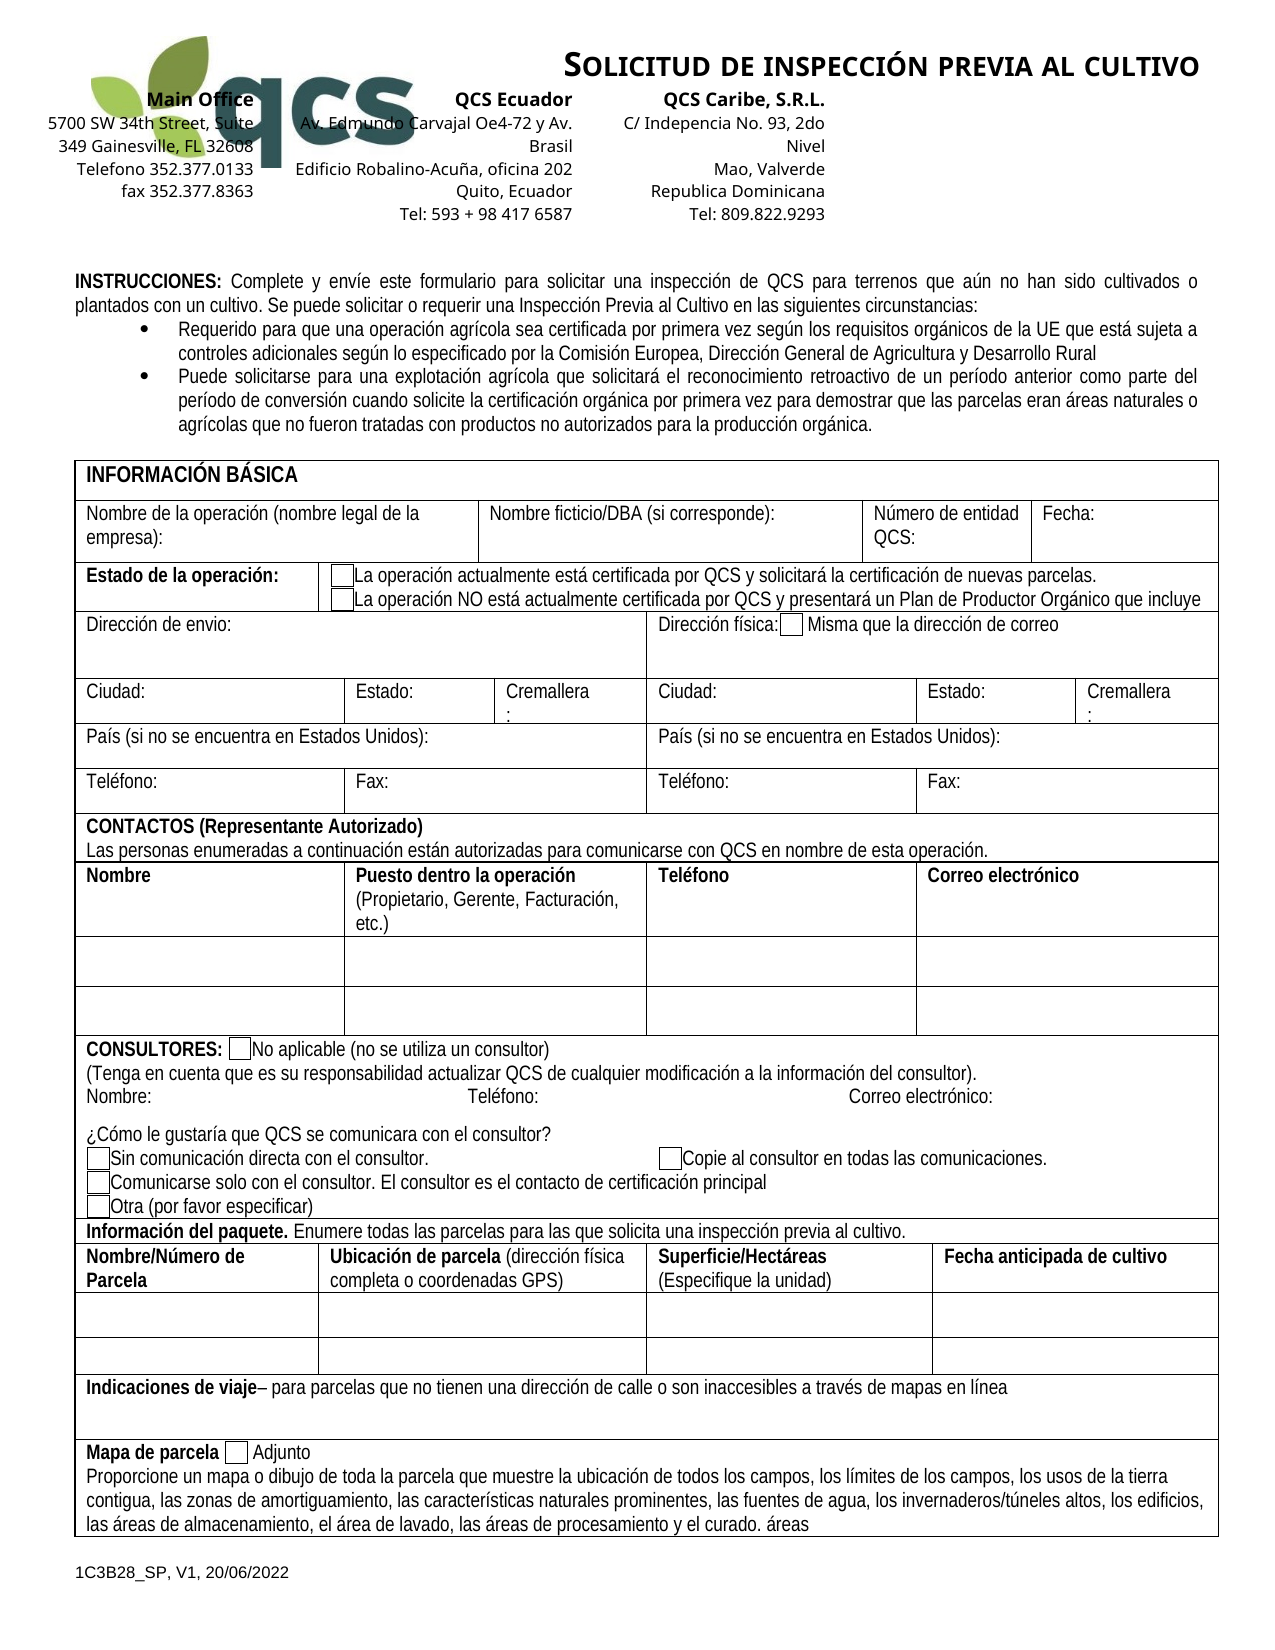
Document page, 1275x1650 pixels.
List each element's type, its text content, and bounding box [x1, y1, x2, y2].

table_cell Comunicarse solo con el consultor. El consultor es el contacto de certificación principal [76, 1170, 1218, 1194]
picture [411, 118, 415, 128]
table_cell [647, 987, 916, 1035]
table_cell Correo electrónico [917, 863, 1218, 936]
table_cell Nombre de la operación (nombre legal de la empresa): [76, 501, 478, 562]
table_cell Cremallera: [1076, 679, 1218, 722]
table_cell [933, 1293, 1218, 1337]
table_cell [917, 987, 1218, 1035]
table_cell Nombre [76, 863, 344, 936]
table_cell Teléfono: [456, 1084, 837, 1122]
table_cell [647, 1338, 932, 1374]
table_cell Dirección física: Misma que la dirección de correo [647, 612, 1218, 677]
table_cell [76, 937, 344, 986]
table_cell Ciudad: [647, 679, 916, 722]
list Requerido para que una operación agrícola sea certificada por primera vez según los requisitos orgánicos de la UE que está sujeta a controles adicionales según lo especificado por la Comisión Europea, Dirección General de Agricultura y Desarrollo Rural [141, 317, 1200, 364]
table_header INFORMACIÓN BÁSICA [76, 461, 1218, 500]
list Puede solicitarse para una explotación agrícola que solicitará el reconocimiento retroactivo de un período anterior como parte del período de conversión cuando solicite la certificación orgánica por primera vez para demostrar que las parcelas eran áreas naturales o agrícolas que no fueron tratadas con productos no autorizados para la producción orgánica. [141, 364, 1200, 436]
table_cell Fecha: [1032, 501, 1218, 562]
table_cell Correo electrónico: [838, 1084, 1218, 1122]
picture [91, 36, 415, 168]
table_cell Ubicación de parcela (dirección física completa o coordenadas GPS) [319, 1244, 646, 1292]
table_cell País (si no se encuentra en Estados Unidos): [647, 724, 1218, 767]
text INSTRUCCIONES: Complete y envíe este formulario para solicitar una inspección de QCS para terrenos que aún no han sido cultivados o plantados con un cultivo. Se puede solicitar o requerir una Inspección Previa al Cultivo en las siguientes circunstancias: [75, 269, 1200, 317]
table_cell Estado de la operación: [76, 563, 318, 611]
table_cell [647, 1293, 932, 1337]
table_cell Fax: [345, 769, 646, 812]
table_cell Indicaciones de viaje– para parcelas que no tienen una dirección de calle o son inaccesibles a través de mapas en línea [76, 1375, 1218, 1439]
table_cell CONSULTORES: No aplicable (no se utiliza un consultor) (Tenga en cuenta que es su responsabilidad actualizar QCS de cualquier modificación a la información del consultor). [76, 1036, 1218, 1084]
table_cell Ciudad: [76, 679, 344, 722]
table_cell [319, 1293, 646, 1337]
table_cell Teléfono: [76, 769, 344, 812]
table_cell [917, 937, 1218, 986]
table_cell Mapa de parcela Adjunto Proporcione un mapa o dibujo de toda la parcela que muestre la ubicación de todos los campos, los límites de los campos, los usos de la tierra contigua, las zonas de amortiguamiento, las características naturales prominentes, las fuentes de agua, los invernaderos/túneles altos, los edificios, las áreas de almacenamiento, el área de lavado, las áreas de procesamiento y el curado. áreas [76, 1440, 1218, 1536]
table_cell Número de entidad QCS: [863, 501, 1031, 562]
table_cell Teléfono [647, 863, 916, 936]
table_cell Dirección de envio: [76, 612, 646, 677]
table_cell Sin comunicación directa con el consultor. [76, 1146, 647, 1170]
table_cell [319, 1338, 646, 1374]
table_cell Copie al consultor en todas las comunicaciones. [647, 1146, 1218, 1170]
table_cell [647, 937, 916, 986]
table_cell Nombre ficticio/DBA (si corresponde): [479, 501, 862, 562]
table_cell Otra (por favor especificar) [76, 1194, 1218, 1218]
table_cell Fecha anticipada de cultivo [933, 1244, 1218, 1292]
table_cell Información del paquete. Enumere todas las parcelas para las que solicita una inspección previa al cultivo. [76, 1219, 1218, 1243]
table_cell [345, 937, 646, 986]
table_cell [76, 1338, 318, 1374]
table_cell Estado: [345, 679, 494, 722]
table_cell [76, 1293, 318, 1337]
table_cell CONTACTOS (Representante Autorizado) Las personas enumeradas a continuación están autorizadas para comunicarse con QCS en nombre de esta operación. [76, 814, 1218, 861]
table_cell [345, 987, 646, 1035]
table_cell Nombre: [76, 1084, 456, 1122]
table_cell ¿Cómo le gustaría que QCS se comunicara con el consultor? [76, 1122, 1218, 1146]
table_cell [76, 987, 344, 1035]
table_cell Nombre/Número de Parcela [76, 1244, 318, 1292]
table_cell Superficie/Hectáreas (Especifique la unidad) [647, 1244, 932, 1292]
table_cell Estado: [917, 679, 1075, 722]
table_cell País (si no se encuentra en Estados Unidos): [76, 724, 646, 767]
table_cell La operación actualmente está certificada por QCS y solicitará la certificación de nuevas parcelas. La operación NO está actualmente certificada por QCS y presentará un Plan de Productor Orgánico que incluye estas parcelas. [319, 563, 1218, 611]
table_cell [933, 1338, 1218, 1374]
table_cell Teléfono: [647, 769, 916, 812]
table_cell Fax: [917, 769, 1218, 812]
table_cell Puesto dentro la operación (Propietario, Gerente, Facturación, etc.) [345, 863, 646, 936]
table_cell Cremallera: [495, 679, 646, 722]
